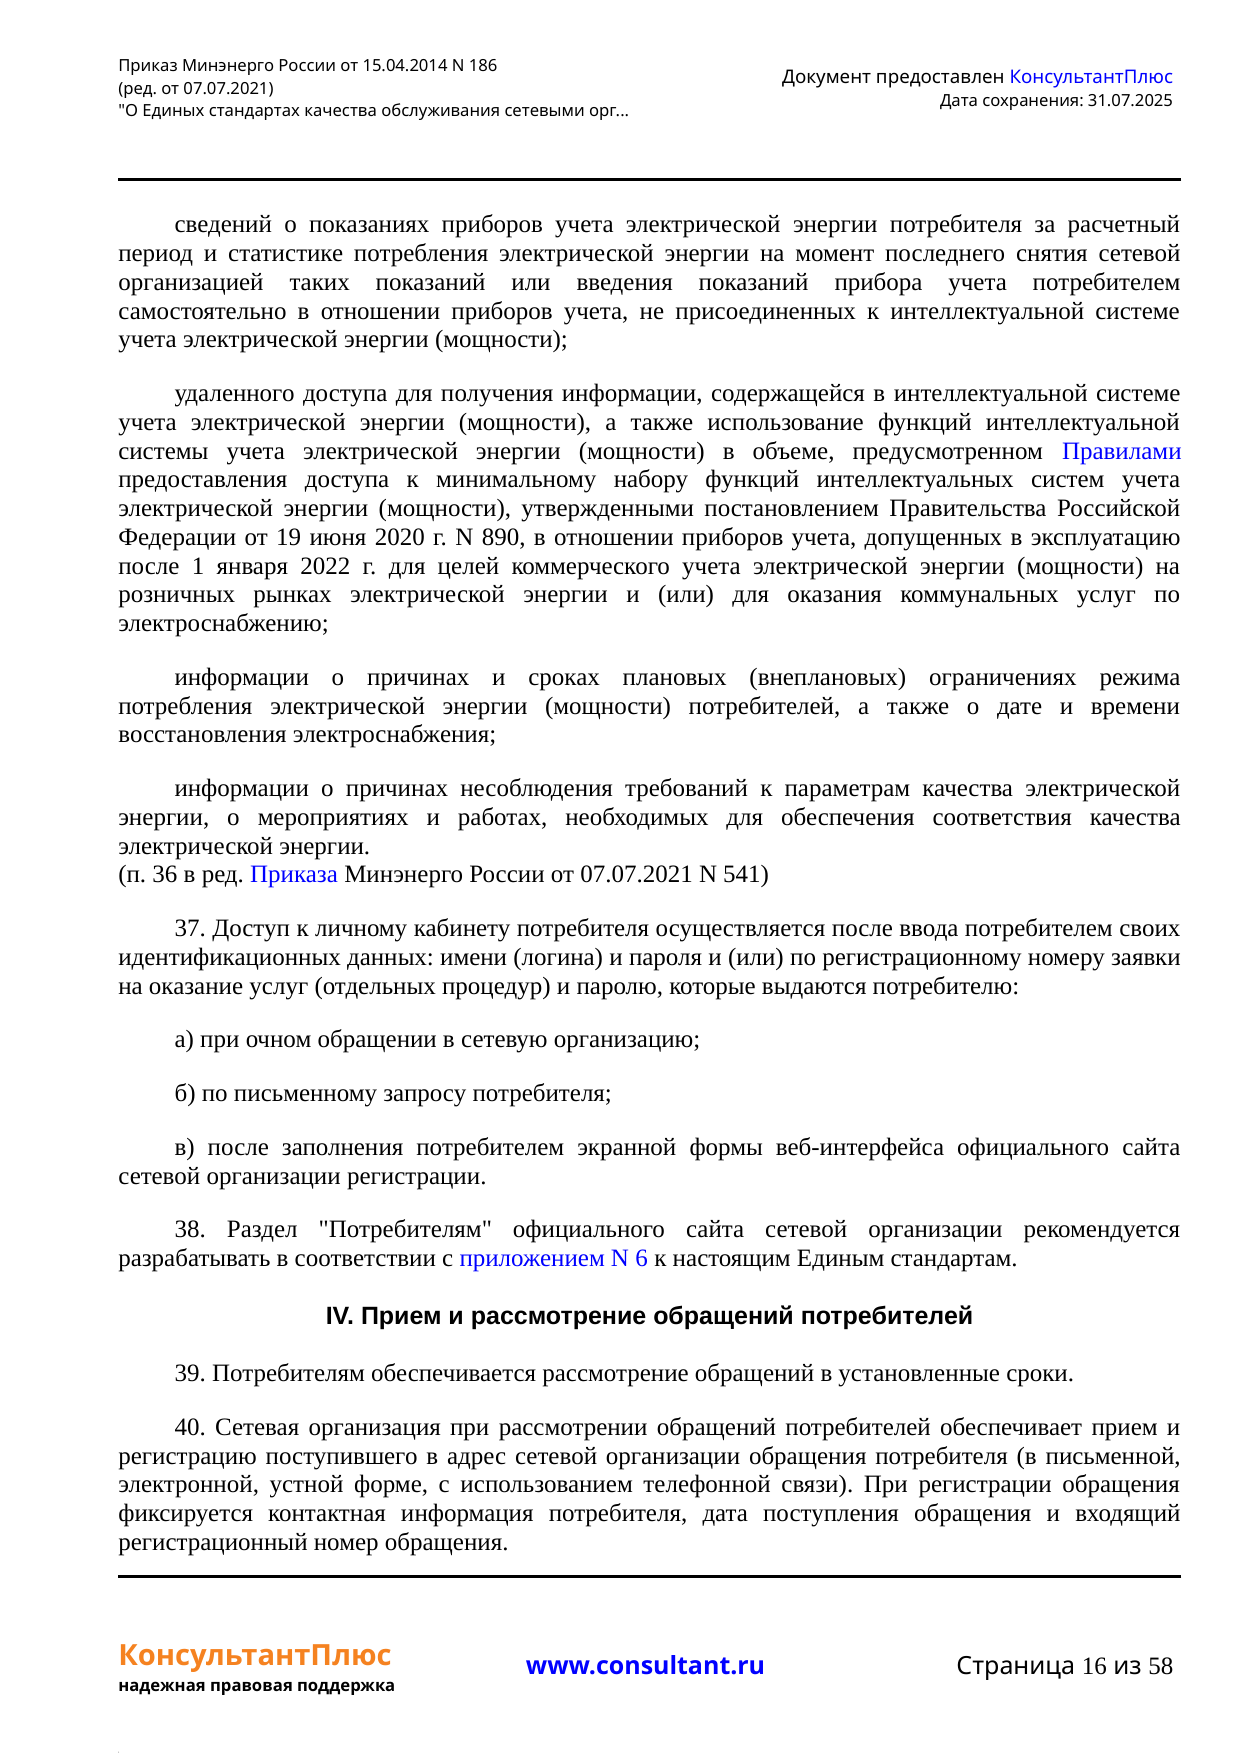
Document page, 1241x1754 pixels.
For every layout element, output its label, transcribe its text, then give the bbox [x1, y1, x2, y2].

text (п. 36 в ред. Приказа Минэнерго России от 07.07.2021 N 541) [118, 859, 1181, 888]
text сведений о показаниях приборов учета электрической энергии потребителя за расчетный период и статистике потребления электрической энергии на момент последнего снятия сетевой организацией таких показаний или введения показаний прибора учета потребителем самостоятельно в отношении приборов учета, не присоединенных к интеллектуальной системе учета электрической энергии (мощности); [118, 209, 1181, 353]
text информации о причинах и сроках плановых (внеплановых) ограничениях режима потребления электрической энергии (мощности) потребителей, а также о дате и времени восстановления электроснабжения; [118, 662, 1181, 748]
text 37. Доступ к личному кабинету потребителя осуществляется после ввода потребителем своих идентификационных данных: имени (логина) и пароля и (или) по регистрационному номеру заявки на оказание услуг (отдельных процедур) и паролю, которые выдаются потребителю: [118, 913, 1181, 999]
text 38. Раздел "Потребителям" официального сайта сетевой организации рекомендуется разрабатывать в соответствии с приложением N 6 к настоящим Единым стандартам. [118, 1214, 1181, 1272]
text в) после заполнения потребителем экранной формы веб-интерфейса официального сайта сетевой организации регистрации. [118, 1132, 1181, 1189]
text информации о причинах несоблюдения требований к параметрам качества электрической энергии, о мероприятиях и работах, необходимых для обеспечения соответствия качества электрической энергии. [118, 773, 1181, 859]
text б) по письменному запросу потребителя; [118, 1078, 1181, 1107]
text удаленного доступа для получения информации, содержащейся в интеллектуальной системе учета электрической энергии (мощности), а также использование функций интеллектуальной системы учета электрической энергии (мощности) в объеме, предусмотренном Правилами предоставления доступа к минимальному набору функций интеллектуальных систем учета электрической энергии (мощности), утвержденными постановлением Правительства Российской Федерации от 19 июня 2020 г. N 890, в отношении приборов учета, допущенных в эксплуатацию после 1 января 2022 г. для целей коммерческого учета электрической энергии (мощности) на розничных рынках электрической энергии и (или) для оказания коммунальных услуг по электроснабжению; [118, 378, 1181, 637]
text 40. Сетевая организация при рассмотрении обращений потребителей обеспечивает прием и регистрацию поступившего в адрес сетевой организации обращения потребителя (в письменной, электронной, устной форме, с использованием телефонной связи). При регистрации обращения фиксируется контактная информация потребителя, дата поступления обращения и входящий регистрационный номер обращения. [118, 1412, 1181, 1556]
text 39. Потребителям обеспечивается рассмотрение обращений в установленные сроки. [118, 1358, 1181, 1387]
text а) при очном обращении в сетевую организацию; [118, 1024, 1181, 1053]
title IV. Прием и рассмотрение обращений потребителей [118, 1301, 1181, 1329]
